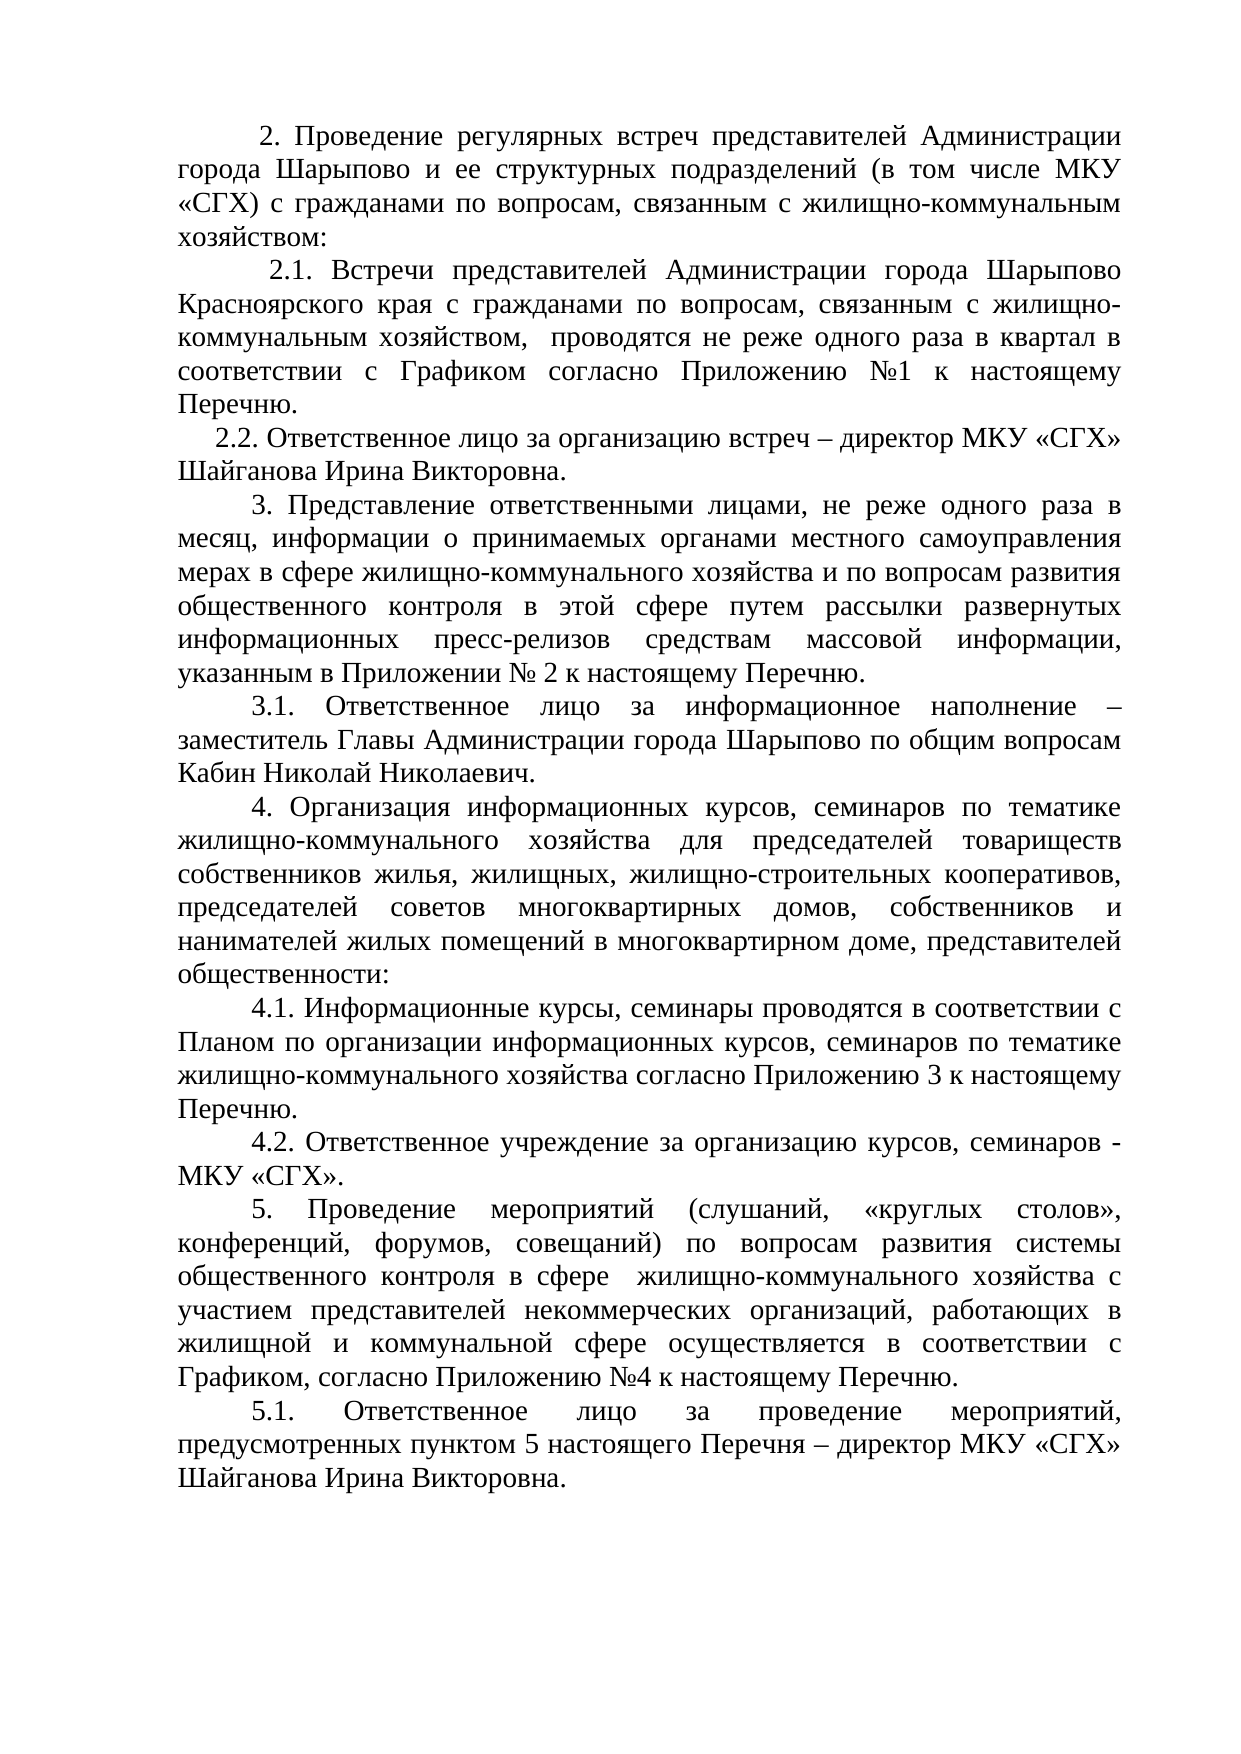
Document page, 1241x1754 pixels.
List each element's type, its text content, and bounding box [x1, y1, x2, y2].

text 5. Проведение мероприятий (слушаний, «круглых столов», конференций, форумов, совещаний) по вопросам развития системы общественного контроля в сфере жилищно-коммунального хозяйства с участием представителей некоммерческих организаций, работающих в жилищной и коммунальной сфере осуществляется в соответствии с Графиком, согласно Приложению №4 к настоящему Перечню. [177, 1191, 1122, 1393]
text 4.2. Ответственное учреждение за организацию курсов, семинаров - МКУ «СГХ». [177, 1124, 1122, 1191]
text 2.1. Встречи представителей Администрации города Шарыпово Красноярского края с гражданами по вопросам, связанным с жилищно- коммунальным хозяйством, проводятся не реже одного раза в квартал в соответствии с Графиком согласно Приложению №1 к настоящему Перечню. [177, 252, 1122, 420]
text 3.1. Ответственное лицо за информационное наполнение – заместитель Главы Администрации города Шарыпово по общим вопросам Кабин Николай Николаевич. [177, 688, 1122, 789]
text 4.1. Информационные курсы, семинары проводятся в соответствии с Планом по организации информационных курсов, семинаров по тематике жилищно-коммунального хозяйства согласно Приложению 3 к настоящему Перечню. [177, 990, 1122, 1124]
text 5.1. Ответственное лицо за проведение мероприятий, предусмотренных пунктом 5 настоящего Перечня – директор МКУ «СГХ» Шайганова Ирина Викторовна. [177, 1393, 1122, 1493]
text 4. Организация информационных курсов, семинаров по тематике жилищно-коммунального хозяйства для председателей товариществ собственников жилья, жилищных, жилищно-строительных кооперативов, председателей советов многоквартирных домов, собственников и нанимателей жилых помещений в многоквартирном доме, представителей общественности: [177, 789, 1122, 990]
text 3. Представление ответственными лицами, не реже одного раза в месяц, информации о принимаемых органами местного самоуправления мерах в сфере жилищно-коммунального хозяйства и по вопросам развития общественного контроля в этой сфере путем рассылки развернутых информационных пресс-релизов средствам массовой информации, указанным в Приложении № 2 к настоящему Перечню. [177, 487, 1122, 688]
text 2.2. Ответственное лицо за организацию встреч – директор МКУ «СГХ» Шайганова Ирина Викторовна. [177, 420, 1122, 487]
text 2. Проведение регулярных встреч представителей Администрации города Шарыпово и ее структурных подразделений (в том числе МКУ «СГХ) с гражданами по вопросам, связанным с жилищно-коммунальным хозяйством: [177, 118, 1122, 252]
